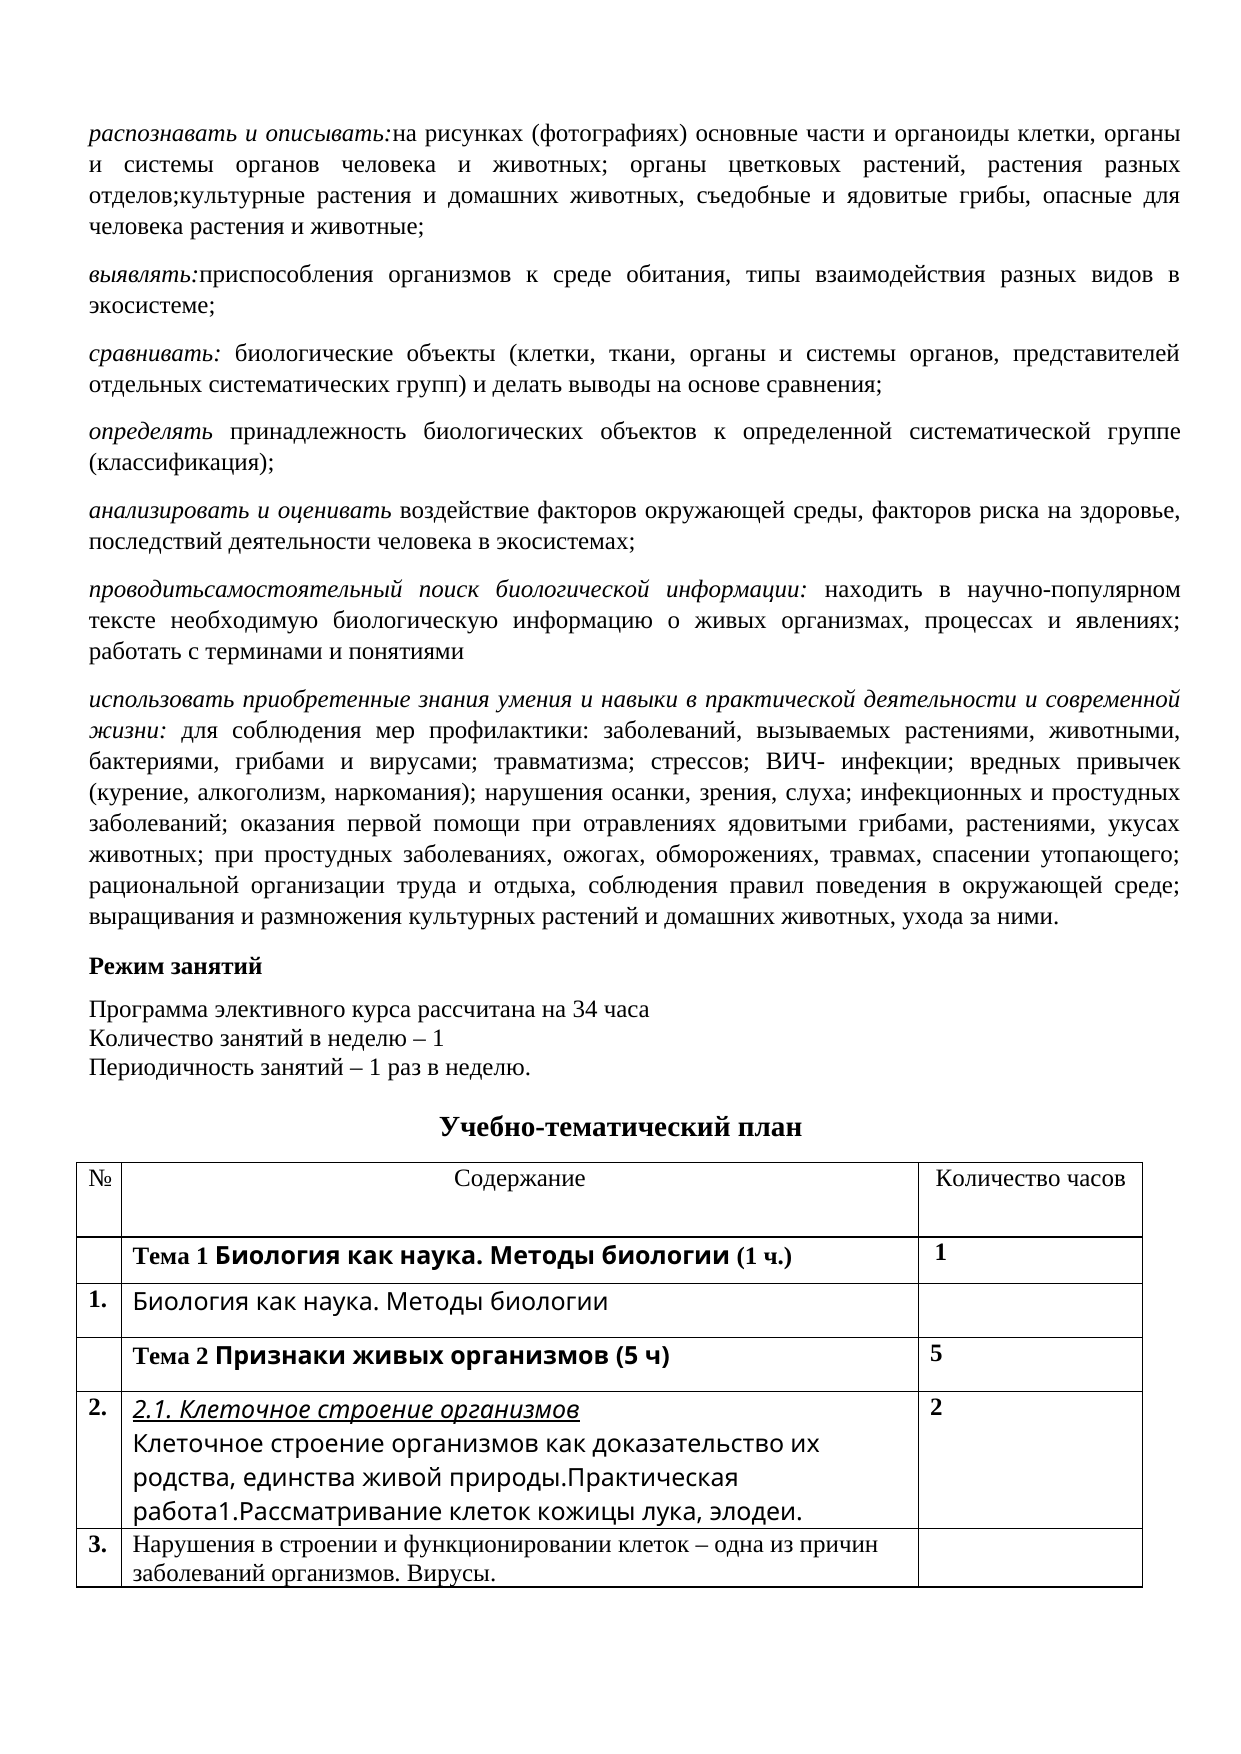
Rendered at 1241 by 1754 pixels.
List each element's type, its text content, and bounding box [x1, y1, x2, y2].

table_cell [77, 1284, 121, 1337]
text Периодичность занятий – 1 раз в неделю. [88, 1052, 1181, 1080]
table_cell 1 [919, 1238, 1142, 1283]
text проводитьсамостоятельный поиск биологической информации: находить в научно-популярном тексте необходимую биологическую информацию о живых организмах, процессах и явлениях; работать с терминами и понятиями [88, 574, 1181, 665]
table_cell [77, 1238, 121, 1283]
table_header Содержание [122, 1163, 918, 1236]
text использовать приобретенные знания умения и навыки в практической деятельности и современной жизни: для соблюдения мер профилактики: заболеваний, вызываемых растениями, животными, бактериями, грибами и вирусами; травматизма; стрессов; ВИЧ- инфекции; вредных привычек (курение, алкоголизм, наркомания); нарушения осанки, зрения, слуха; инфекционных и простудных заболеваний; оказания первой помощи при отравлениях ядовитыми грибами, растениями, укусах животных; при простудных заболеваниях, ожогах, обморожениях, травмах, спасении утопающего; рациональной организации труда и отдыха, соблюдения правил поведения в окружающей среде; выращивания и размножения культурных растений и домашних животных, ухода за ними. [88, 684, 1181, 930]
table_cell [77, 1392, 121, 1528]
table_header Количество часов [919, 1163, 1142, 1236]
table_cell Тема 2 Признаки живых организмов (5 ч) [122, 1338, 918, 1391]
text анализировать и оценивать воздействие факторов окружающей среды, факторов риска на здоровье, последствий деятельности человека в экосистемах; [88, 495, 1181, 555]
text Режим занятий [88, 949, 1181, 980]
text Программа элективного курса рассчитана на 34 часа [88, 994, 1181, 1023]
table_cell 2 [919, 1392, 1142, 1528]
text выявлять:приспособления организмов к среде обитания, типы взаимодействия разных видов в экосистеме; [88, 259, 1181, 319]
table_cell [919, 1284, 1142, 1337]
table_cell Тема 1 Биология как наука. Методы биологии (1 ч.) [122, 1238, 918, 1283]
table_cell Нарушения в строении и функционировании клеток – одна из причин заболеваний организмов. Вирусы. [122, 1529, 918, 1586]
table_cell [77, 1338, 121, 1391]
text сравнивать: биологические объекты (клетки, ткани, органы и системы органов, представителей отдельных систематических групп) и делать выводы на основе сравнения; [88, 338, 1181, 397]
text Количество занятий в неделю – 1 [88, 1023, 1181, 1052]
table_header № [77, 1163, 121, 1236]
table_cell Биология как наука. Методы биологии [122, 1284, 918, 1337]
text Учебно-тематический план [177, 1109, 1063, 1143]
table_cell 2.1. Клеточное строение организмов Клеточное строение организмов как доказательство их родства, единства живой природы.Практическая работа1.Рассматривание клеток кожицы лука, элодеи. [122, 1392, 918, 1528]
text распознавать и описывать:на рисунках (фотографиях) основные части и органоиды клетки, органы и системы органов человека и животных; органы цветковых растений, растения разных отделов;культурные растения и домашних животных, съедобные и ядовитые грибы, опасные для человека растения и животные; [88, 118, 1181, 240]
table_cell [77, 1529, 121, 1586]
text определять принадлежность биологических объектов к определенной систематической группе (классификация); [88, 416, 1181, 476]
table_cell 5 [919, 1338, 1142, 1391]
table_cell [919, 1529, 1142, 1586]
